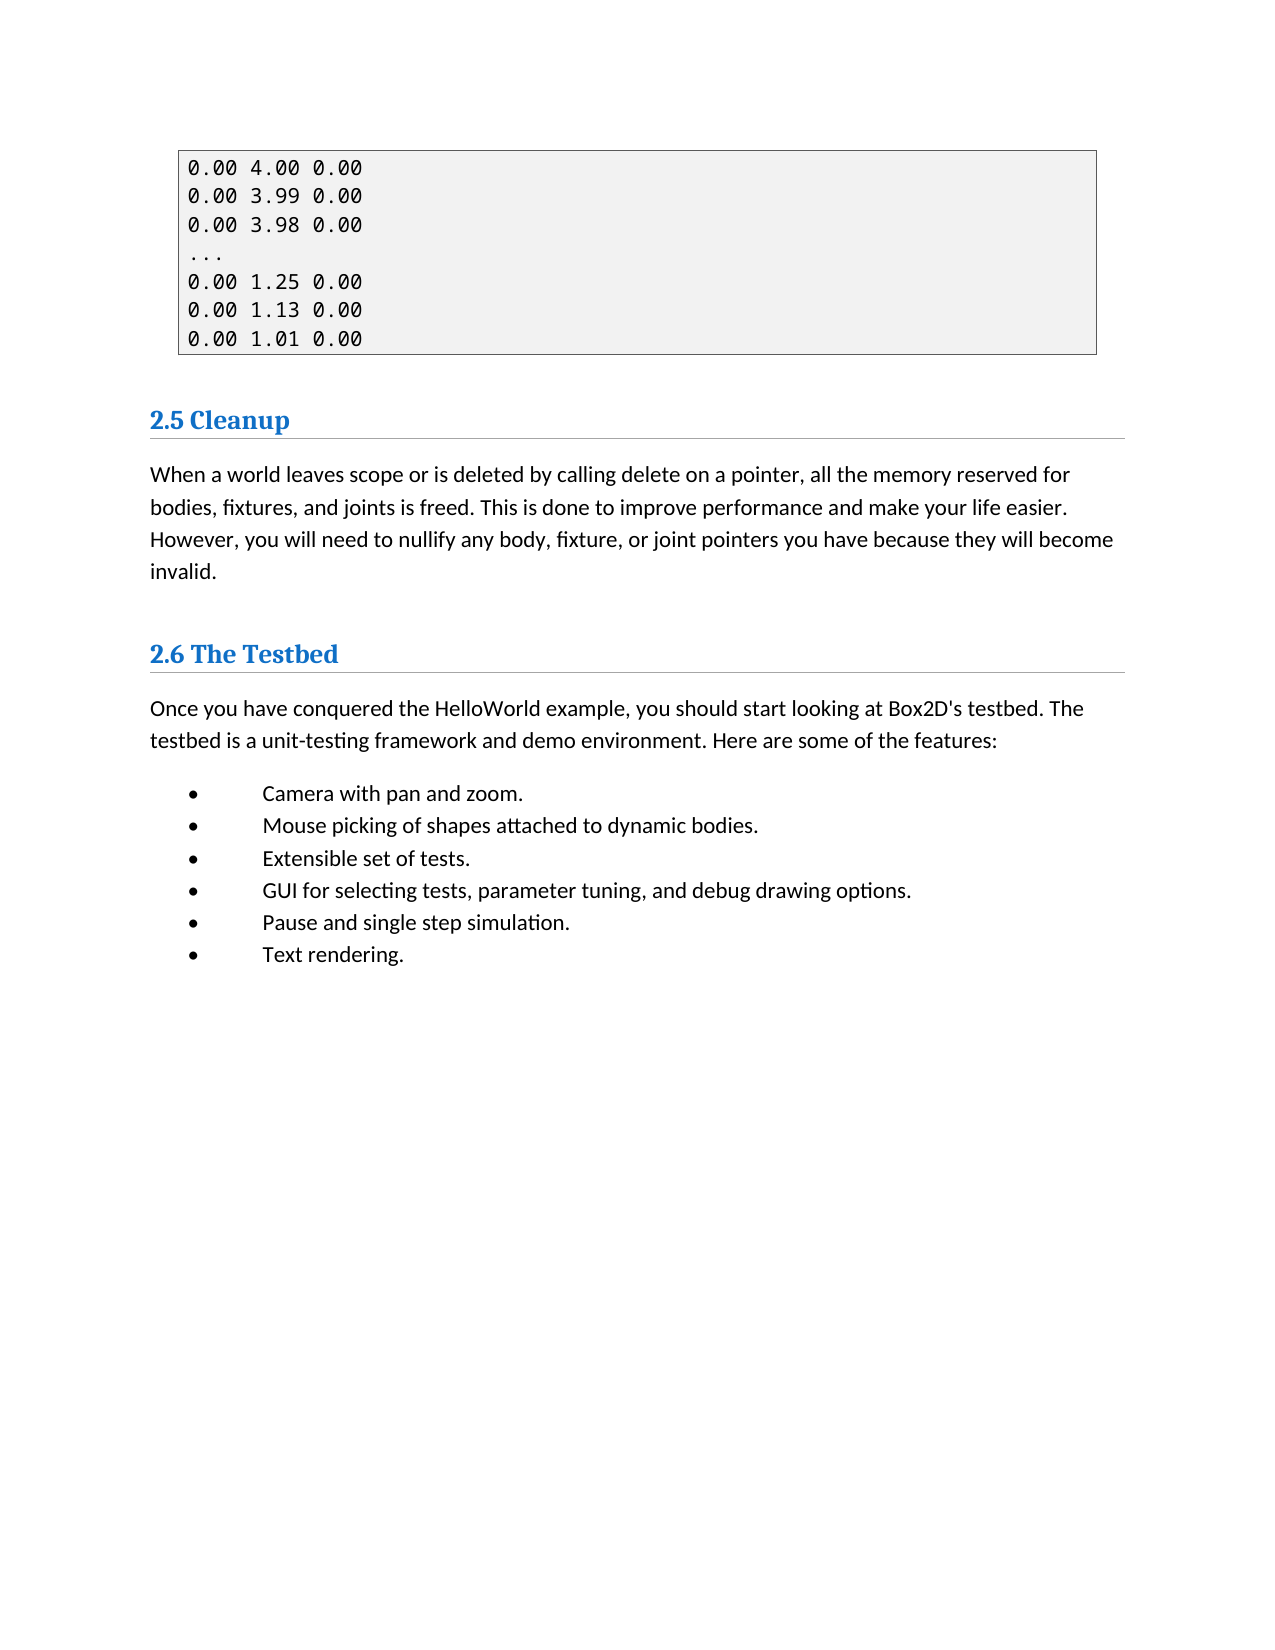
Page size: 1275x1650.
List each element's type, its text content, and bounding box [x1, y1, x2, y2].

list Text rendering. [187, 940, 1125, 968]
text 0.00 3.98 0.00 [179, 207, 1096, 235]
text Once you have conquered the HelloWorld example, you should start looking at Box2D's testbed. The testbed is a unit-testing framework and demo environment. Here are some of the features: [150, 694, 1125, 754]
list Camera with pan and zoom. [187, 779, 1125, 807]
text When a world leaves scope or is deleted by calling delete on a pointer, all the memory reserved for bodies, fixtures, and joints is freed. This is done to improve performance and make your life easier. However, you will need to nullify any body, fixture, or joint pointers you have because they will become invalid. [150, 460, 1125, 585]
text 0.00 3.99 0.00 [179, 178, 1096, 207]
list Mouse picking of shapes attached to dynamic bodies. [187, 812, 1125, 840]
text ... [179, 235, 1096, 264]
text 0.00 4.00 0.00 [179, 151, 1096, 178]
text 0.00 1.13 0.00 [179, 292, 1096, 321]
text 0.00 1.01 0.00 [179, 321, 1096, 354]
subtitle Cleanup [150, 405, 1125, 438]
list Extensible set of tests. [187, 844, 1125, 872]
text 0.00 1.25 0.00 [179, 264, 1096, 292]
subtitle The Testbed [150, 639, 1125, 672]
list GUI for selecting tests, parameter tuning, and debug drawing options. [187, 876, 1125, 904]
list Pause and single step simulation. [187, 908, 1125, 936]
